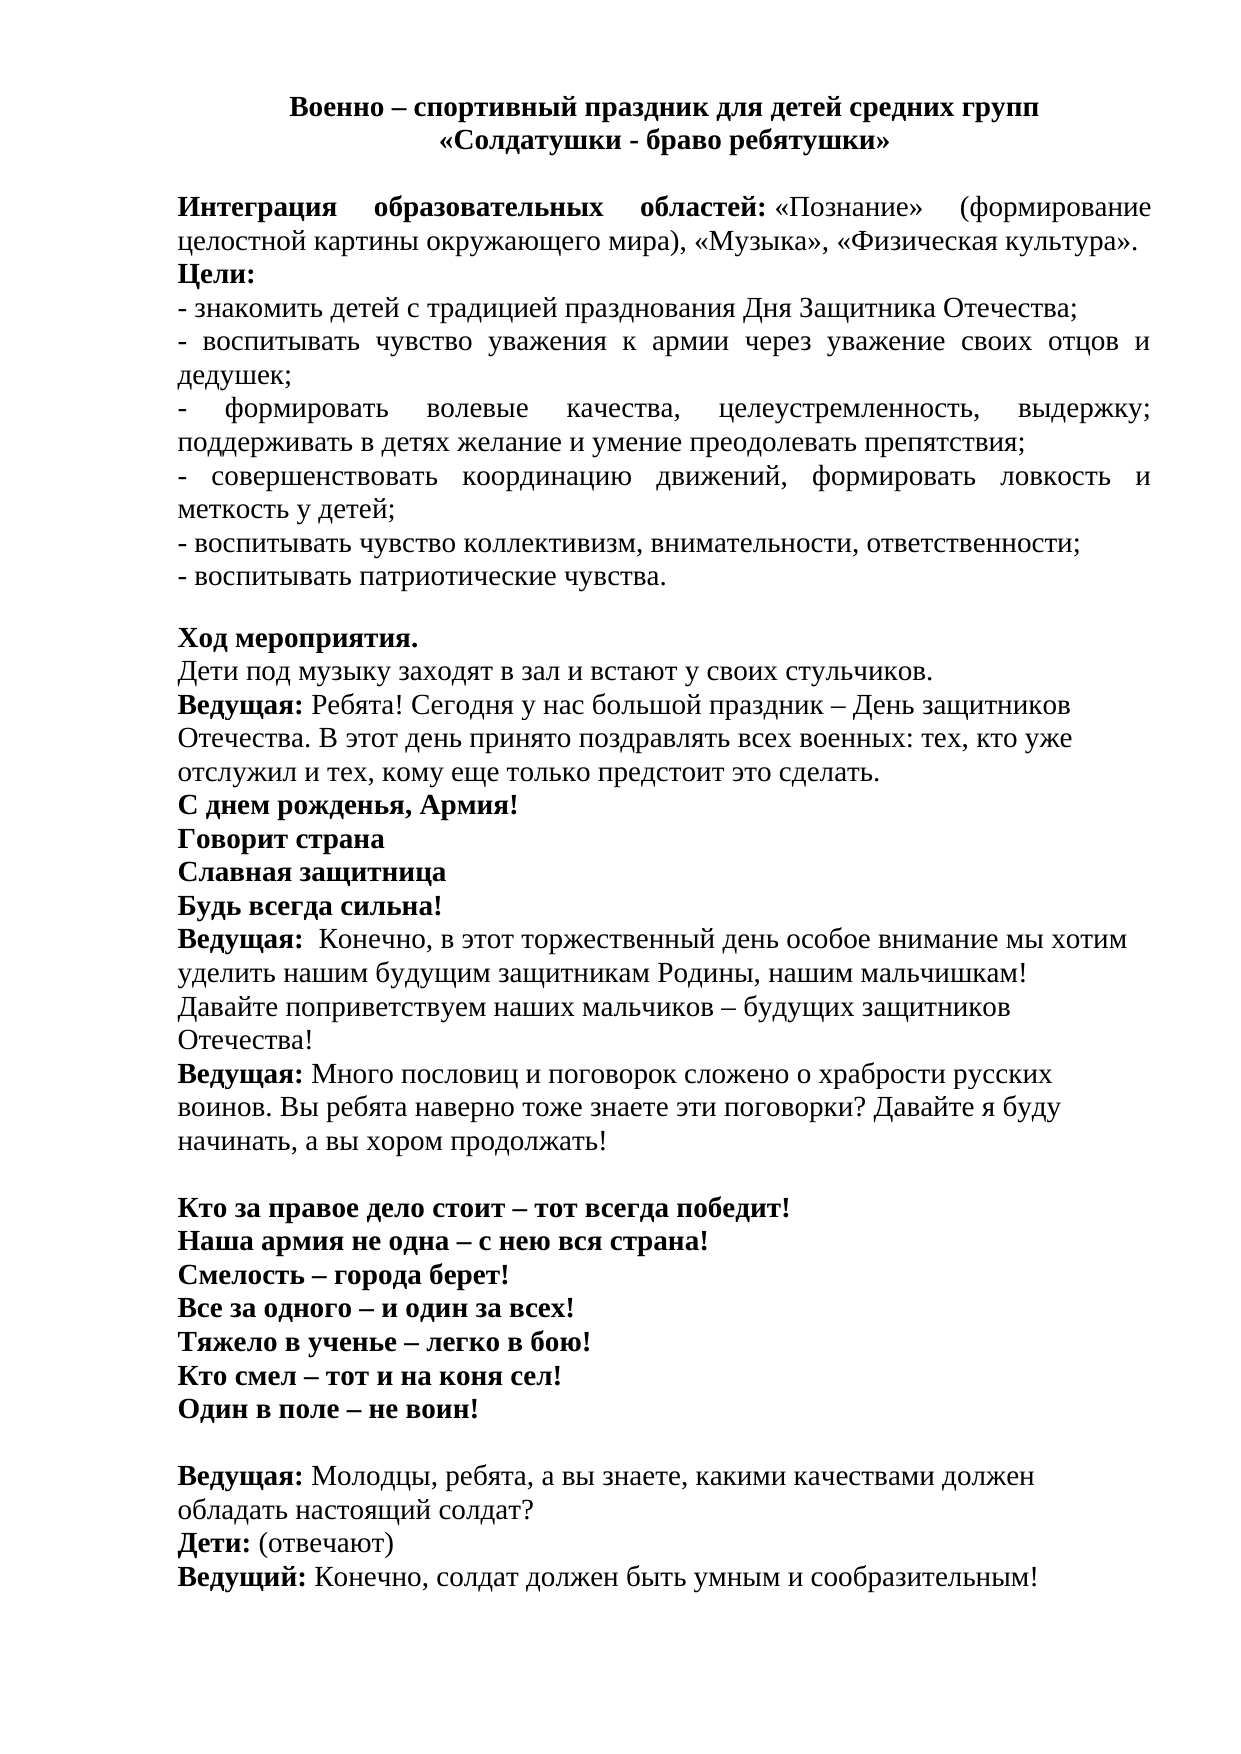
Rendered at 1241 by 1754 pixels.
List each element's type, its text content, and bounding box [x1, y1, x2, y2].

text - совершенствовать координацию движений, формировать ловкость и меткость у детей; [177, 458, 1152, 525]
text - воспитывать чувство уважения к армии через уважение своих отцов и дедушек; [177, 323, 1152, 391]
text - воспитывать чувство коллективизм, внимательности, ответственности; [177, 525, 1152, 558]
text Военно – спортивный праздник для детей средних групп [177, 89, 1152, 122]
text Кто за правое дело стоит – тот всегда победит! Наша армия не одна – с нею вся страна! Смелость – города берет! Все за одного – и один за всех! Тяжело в ученье – легко в бою! Кто смел – тот и на коня сел! Один в поле – не воин! Ведущая: Молодцы, ребята, а вы знаете, какими качествами должен обладать настоящий солдат? Дети: (отвечают) Ведущий: Конечно, солдат должен быть умным и сообразительным! [177, 1156, 1152, 1621]
text Ход мероприятия. Дети под музыку заходят в зал и встают у своих стульчиков. Ведущая: Ребята! Сегодня у нас большой праздник – День защитников Отечества. В этот день принято поздравлять всех военных: тех, кто уже отслужил и тех, кому еще только предстоит это сделать. С днем рожденья, Армия! Говорит страна Славная защитница Будь всегда сильна! Ведущая: Конечно, в этот торжественный день особое внимание мы хотим уделить нашим будущим защитникам Родины, нашим мальчишкам! Давайте поприветствуем наших мальчиков – будущих защитников Отечества! [177, 592, 1152, 1056]
text Ведущая: Много пословиц и поговорок сложено о храбрости русских воинов. Вы ребята наверно тоже знаете эти поговорки? Давайте я буду начинать, а вы хором продолжать! [615, 1056, 1152, 1156]
text Цели: [177, 256, 1152, 290]
text - знакомить детей с традицией празднования Дня Защитника Отечества; [177, 290, 1152, 323]
text Интеграция образовательных областей: «Познание» (формирование целостной картины окружающего мира), «Музыка», «Физическая культура». [177, 189, 1152, 256]
text «Солдатушки - браво ребятушки» [177, 122, 1152, 156]
text - формировать волевые качества, целеустремленность, выдержку; поддерживать в детях желание и умение преодолевать препятствия; [177, 391, 1152, 458]
text - воспитывать патриотические чувства. [177, 558, 1152, 592]
